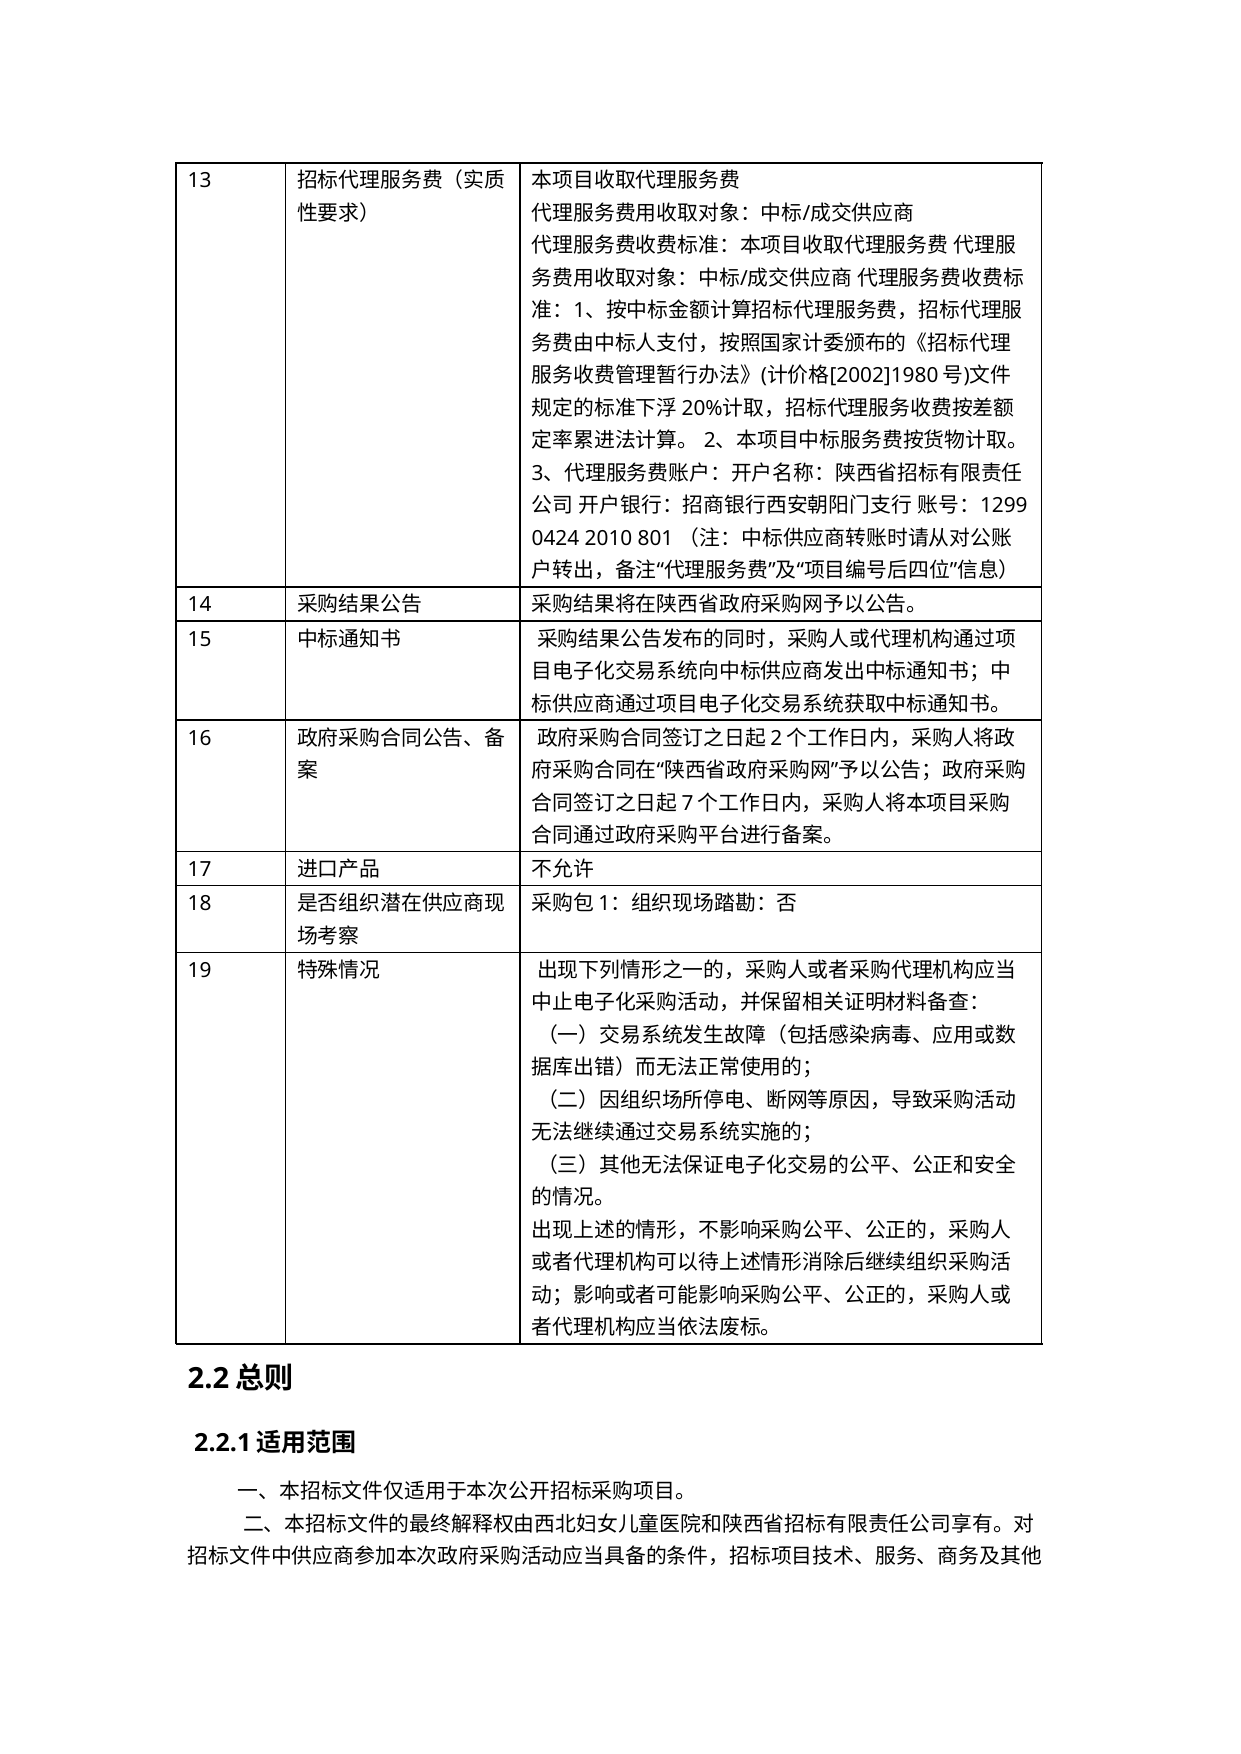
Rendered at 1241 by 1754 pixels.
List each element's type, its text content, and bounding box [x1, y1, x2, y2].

table_cell 是否组织潜在供应商现场考察 [286, 886, 519, 951]
table_cell 政府采购合同签订之日起2个工作日内，采购人将政府采购合同在“陕西省政府采购网”予以公告；政府采购合同签订之日起7个工作日内，采购人将本项目采购合同通过政府采购平台进行备案。 [521, 721, 1041, 851]
table_cell 17 [177, 852, 285, 885]
table_cell 采购结果公告 [286, 588, 519, 620]
table_cell 18 [177, 886, 285, 951]
table_cell 15 [177, 622, 285, 719]
table_cell 出现下列情形之一的，采购人或者采购代理机构应当中止电子化采购活动，并保留相关证明材料备查： （一）交易系统发生故障（包括感染病毒、应用或数据库出错）而无法正常使用的； （二）因组织场所停电、断网等原因，导致采购活动无法继续通过交易系统实施的； （三）其他无法保证电子化交易的公平、公正和安全的情况。 出现上述的情形，不影响采购公平、公正的，采购人或者代理机构可以待上述情形消除后继续组织采购活动；影响或者可能影响采购公平、公正的，采购人或者代理机构应当依法废标。 [521, 953, 1041, 1343]
table_cell 采购结果将在陕西省政府采购网予以公告。 [521, 588, 1041, 620]
table_cell 特殊情况 [286, 953, 519, 1343]
text 2.2.1适用范围 [187, 1409, 1053, 1474]
table_cell 进口产品 [286, 852, 519, 885]
table_cell 14 [177, 588, 285, 620]
table_cell 本项目收取代理服务费 代理服务费用收取对象：中标/成交供应商 代理服务费收费标准：本项目收取代理服务费 代理服务费用收取对象：中标/成交供应商 代理服务费收费标准：1、按中标金额计算招标代理服务费，招标代理服务费由中标人支付，按照国家计委颁布的《招标代理服务收费管理暂行办法》(计价格[2002]1980号)文件规定的标准下浮20%计取，招标代理服务收费按差额定率累进法计算。 2、本项目中标服务费按货物计取。 3、代理服务费账户：开户名称：陕西省招标有限责任公司 开户银行：招商银行西安朝阳门支行 账号：1299 0424 2010 801 （注：中标供应商转账时请从对公账户转出，备注“代理服务费”及“项目编号后四位”信息） [521, 164, 1041, 586]
text 一、本招标文件仅适用于本次公开招标采购项目。 [187, 1474, 1053, 1507]
table_cell 招标代理服务费（实质性要求） [286, 164, 519, 586]
table_cell 中标通知书 [286, 622, 519, 719]
table_cell 政府采购合同公告、备案 [286, 721, 519, 851]
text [187, 1507, 1053, 1572]
table_cell 16 [177, 721, 285, 851]
table_cell 13 [177, 164, 285, 586]
table_cell 不允许 [521, 852, 1041, 885]
table_cell 采购包1：组织现场踏勘：否 [521, 886, 1041, 951]
table_cell 采购结果公告发布的同时，采购人或代理机构通过项目电子化交易系统向中标供应商发出中标通知书；中标供应商通过项目电子化交易系统获取中标通知书。 [521, 622, 1041, 719]
text 2.2总则 [187, 1344, 1053, 1409]
table_cell 19 [177, 953, 285, 1343]
